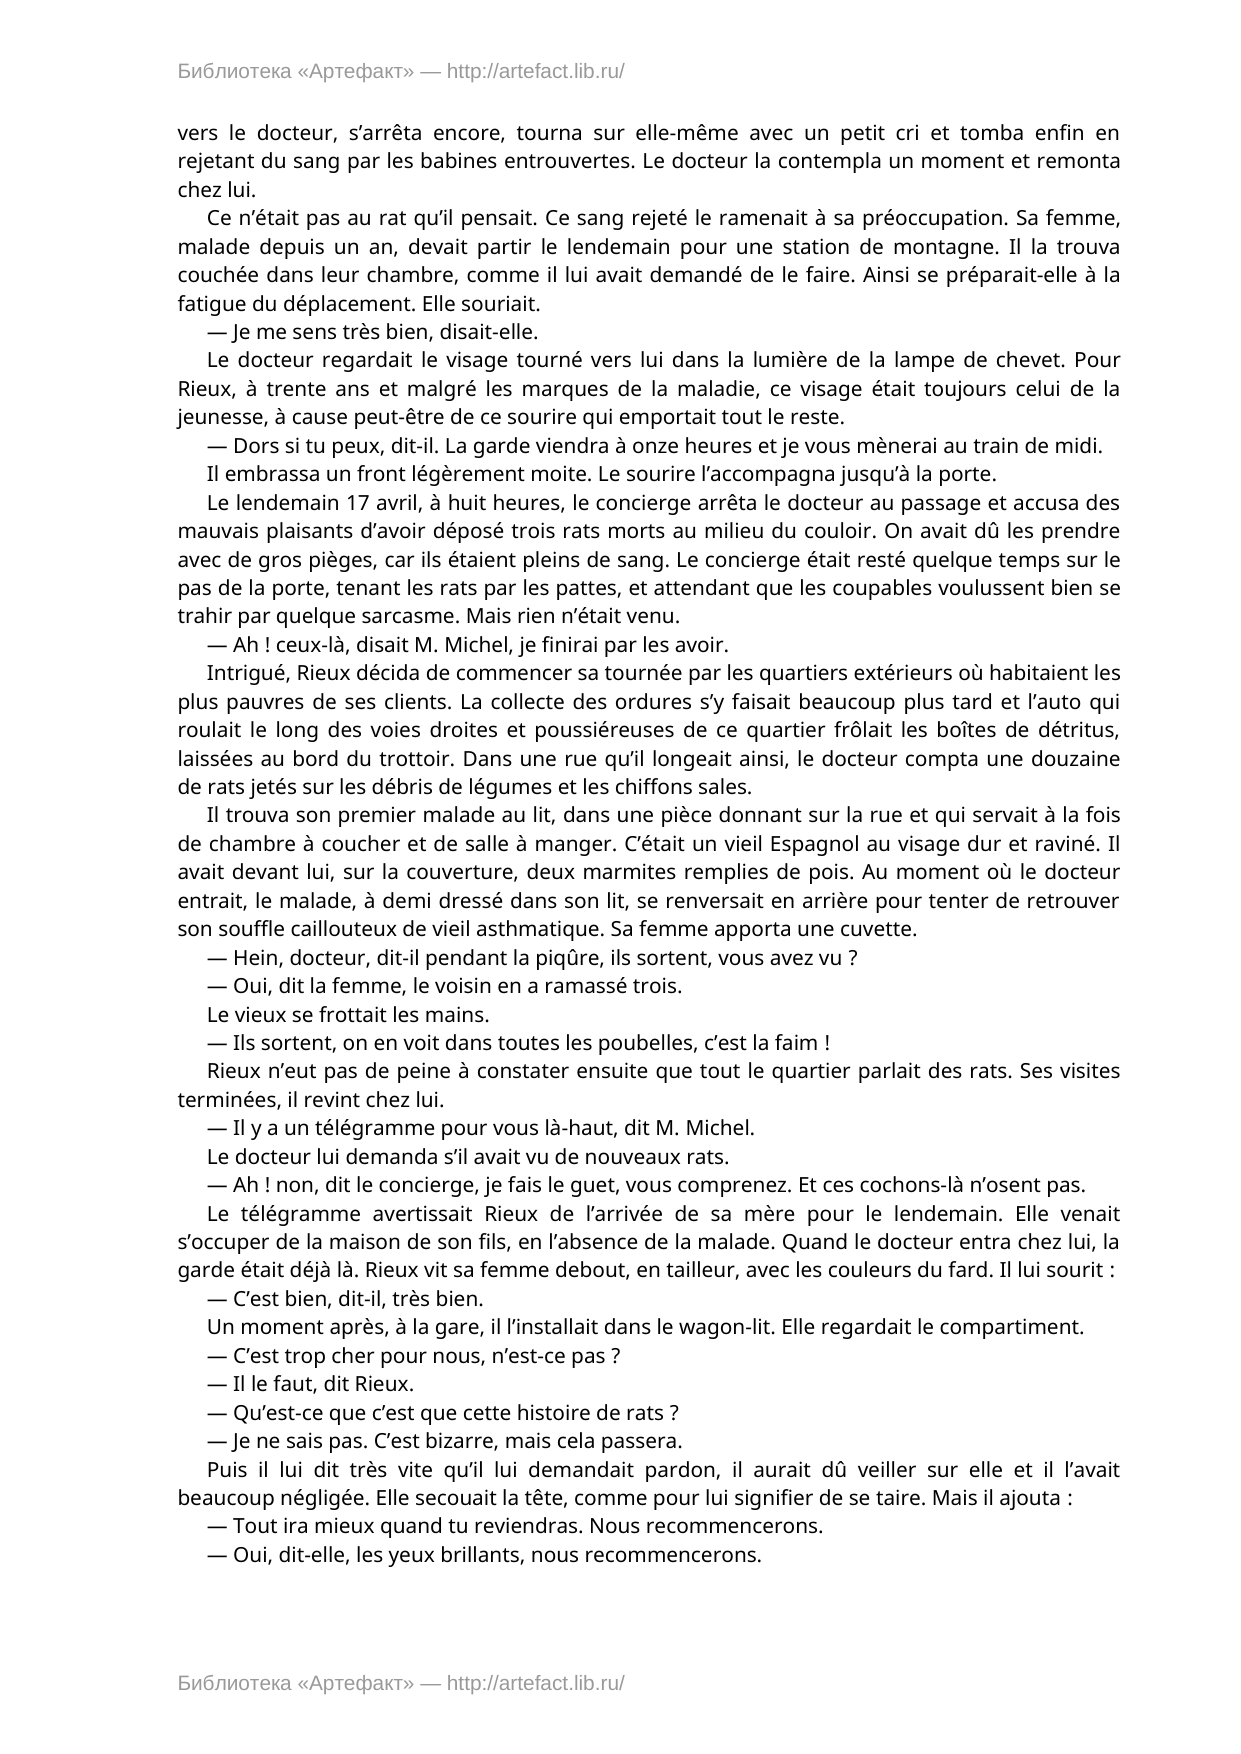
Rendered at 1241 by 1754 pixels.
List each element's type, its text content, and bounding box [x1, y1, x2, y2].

text Le vieux se frottait les mains. [177, 1000, 1122, 1028]
text — C’est trop cher pour nous, n’est-ce pas ? [177, 1341, 1122, 1369]
text — Ah ! non, dit le concierge, je fais le guet, vous comprenez. Et ces cochons-là n’osent pas. [177, 1170, 1122, 1199]
text Le docteur lui demanda s’il avait vu de nouveaux rats. [177, 1142, 1122, 1170]
text Le télégramme avertissait Rieux de l’arrivée de sa mère pour le lendemain. Elle venait s’occuper de la maison de son fils, en l’absence de la malade. Quand le docteur entra chez lui, la garde était déjà là. Rieux vit sa femme debout, en tailleur, avec les couleurs du fard. Il lui sourit : [177, 1199, 1122, 1284]
text — Je ne sais pas. C’est bizarre, mais cela passera. [177, 1426, 1122, 1455]
text — Hein, docteur, dit-il pendant la piqûre, ils sortent, vous avez vu ? [177, 943, 1122, 971]
text Le lendemain 17 avril, à huit heures, le concierge arrêta le docteur au passage et accusa des mauvais plaisants d’avoir déposé trois rats morts au milieu du couloir. On avait dû les prendre avec de gros pièges, car ils étaient pleins de sang. Le concierge était resté quelque temps sur le pas de la porte, tenant les rats par les pattes, et attendant que les coupables voulussent bien se trahir par quelque sarcasme. Mais rien n’était venu. [177, 488, 1122, 630]
text Ce n’était pas au rat qu’il pensait. Ce sang rejeté le ramenait à sa préoccupation. Sa femme, malade depuis un an, devait partir le lendemain pour une station de montagne. Il la trouva couchée dans leur chambre, comme il lui avait demandé de le faire. Ainsi se préparait-elle à la fatigue du déplacement. Elle souriait. [177, 203, 1122, 317]
text — Je me sens très bien, disait-elle. [177, 317, 1122, 346]
text — Oui, dit-elle, les yeux brillants, nous recommencerons. [177, 1540, 1122, 1568]
text — Tout ira mieux quand tu reviendras. Nous recommencerons. [177, 1512, 1122, 1540]
text — Oui, dit la femme, le voisin en a ramassé trois. [177, 971, 1122, 1000]
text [177, 118, 1122, 203]
text Il embrassa un front légèrement moite. Le sourire l’accompagna jusqu’à la porte. [177, 459, 1122, 488]
text Rieux n’eut pas de peine à constater ensuite que tout le quartier parlait des rats. Ses visites terminées, il revint chez lui. [177, 1057, 1122, 1113]
text Le docteur regardait le visage tourné vers lui dans la lumière de la lampe de chevet. Pour Rieux, à trente ans et malgré les marques de la maladie, ce visage était toujours celui de la jeunesse, à cause peut-être de ce sourire qui emportait tout le reste. [177, 346, 1122, 431]
text — Qu’est-ce que c’est que cette histoire de rats ? [177, 1398, 1122, 1426]
text — Dors si tu peux, dit-il. La garde viendra à onze heures et je vous mènerai au train de midi. [177, 431, 1122, 459]
text Un moment après, à la gare, il l’installait dans le wagon-lit. Elle regardait le compartiment. [177, 1312, 1122, 1341]
text — Ah ! ceux-là, disait M. Michel, je finirai par les avoir. [177, 630, 1122, 658]
text Intrigué, Rieux décida de commencer sa tournée par les quartiers extérieurs où habitaient les plus pauvres de ses clients. La collecte des ordures s’y faisait beaucoup plus tard et l’auto qui roulait le long des voies droites et poussiéreuses de ce quartier frôlait les boîtes de détritus, laissées au bord du trottoir. Dans une rue qu’il longeait ainsi, le docteur compta une douzaine de rats jetés sur les débris de légumes et les chiffons sales. [177, 658, 1122, 801]
text Puis il lui dit très vite qu’il lui demandait pardon, il aurait dû veiller sur elle et il l’avait beaucoup négligée. Elle secouait la tête, comme pour lui signifier de se taire. Mais il ajouta : [177, 1455, 1122, 1512]
text — Il y a un télégramme pour vous là-haut, dit M. Michel. [177, 1113, 1122, 1142]
text — Ils sortent, on en voit dans toutes les poubelles, c’est la faim ! [177, 1028, 1122, 1057]
text — Il le faut, dit Rieux. [177, 1369, 1122, 1398]
text — C’est bien, dit-il, très bien. [177, 1284, 1122, 1312]
text Il trouva son premier malade au lit, dans une pièce donnant sur la rue et qui servait à la fois de chambre à coucher et de salle à manger. C’était un vieil Espagnol au visage dur et raviné. Il avait devant lui, sur la couverture, deux marmites remplies de pois. Au moment où le docteur entrait, le malade, à demi dressé dans son lit, se renversait en arrière pour tenter de retrouver son souffle caillouteux de vieil asthmatique. Sa femme apporta une cuvette. [177, 801, 1122, 943]
